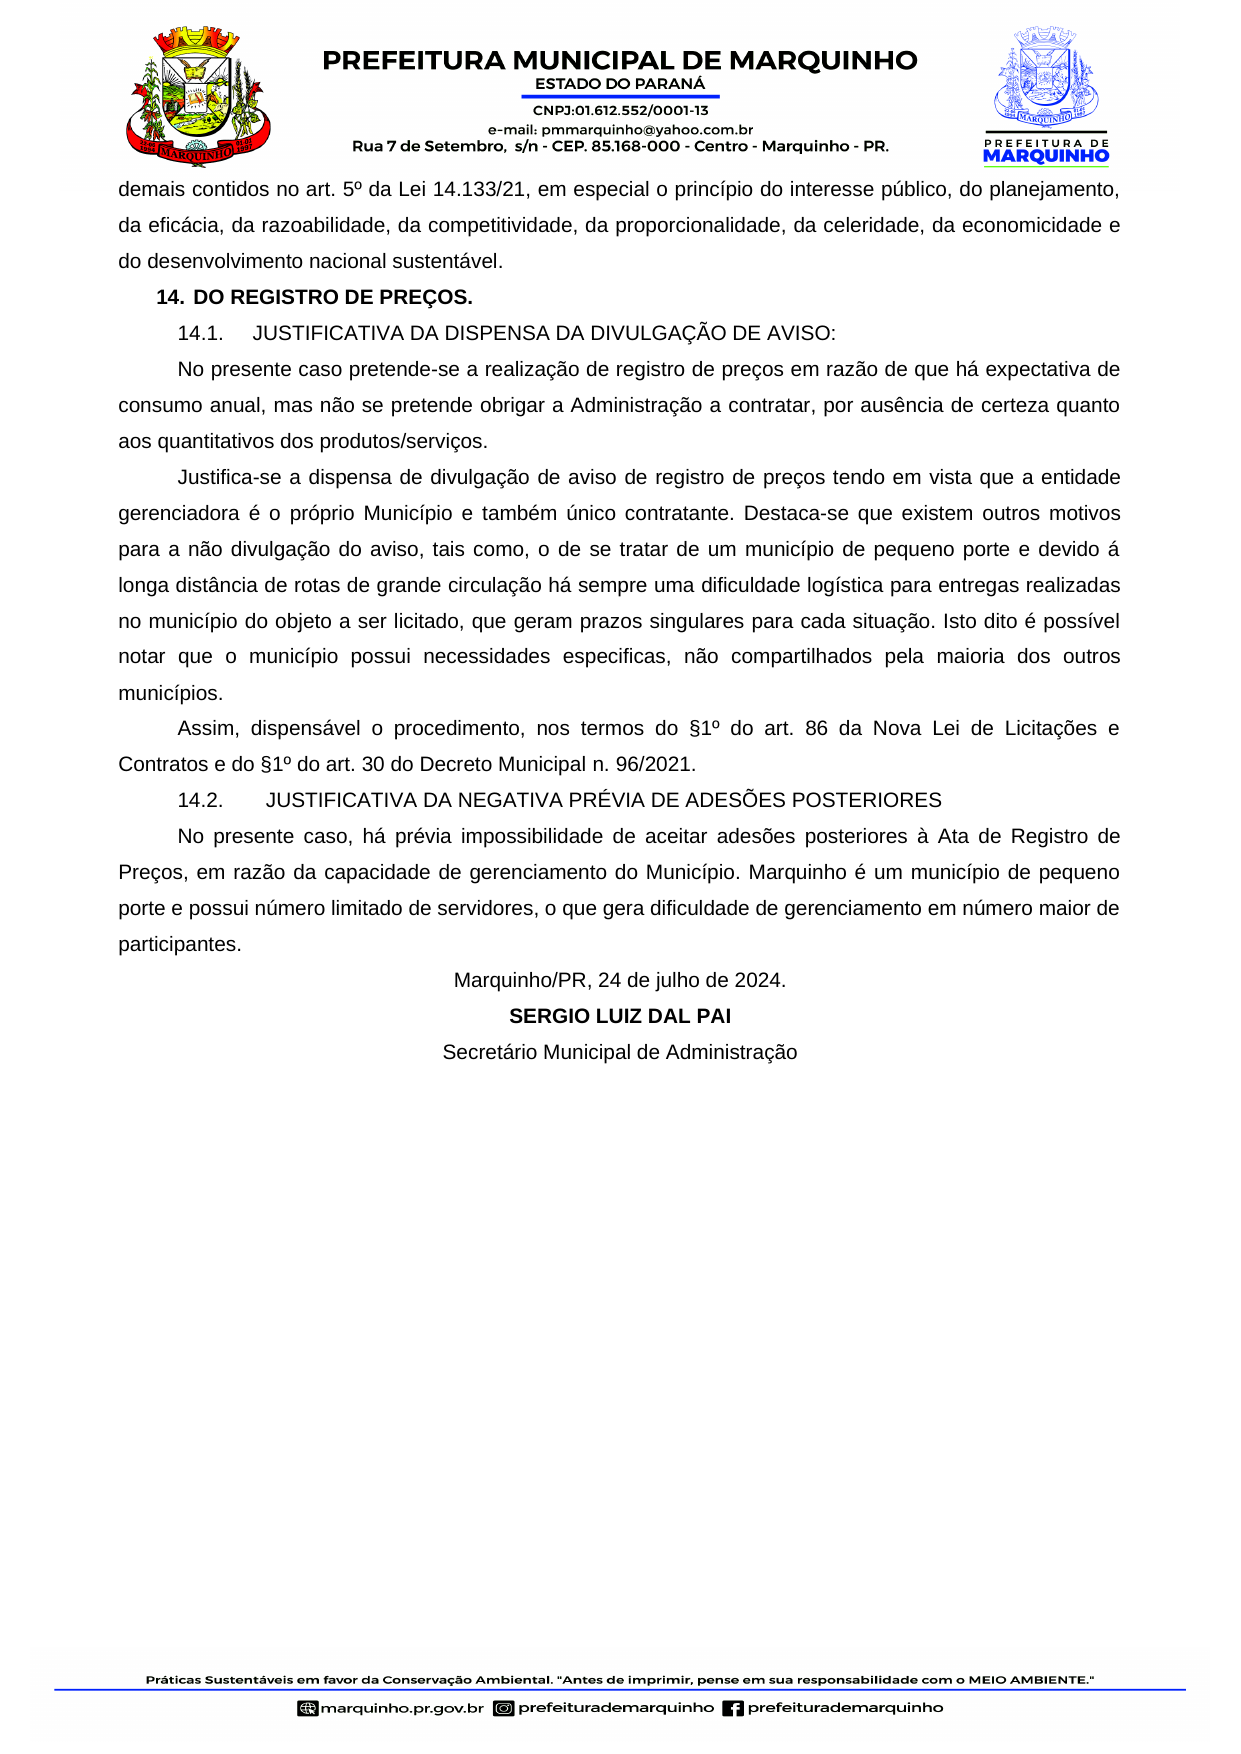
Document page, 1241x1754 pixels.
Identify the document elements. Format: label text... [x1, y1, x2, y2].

list JUSTIFICATIVA DA NEGATIVA PRÉVIA DE ADESÕES POSTERIORES [118, 788, 1122, 812]
text Justifica-se a dispensa de divulgação de aviso de registro de preços tendo em vista que a entidade gerenciadora é o próprio Município e também único contratante. Destaca-se que existem outros motivos para a não divulgação do aviso, tais como, o de se tratar de um município de pequeno porte e devido á longa distância de rotas de grande circulação há sempre uma dificuldade logística para entregas realizadas no município do objeto a ser licitado, que geram prazos singulares para cada situação. Isto dito é possível notar que o município possui necessidades especificas, não compartilhados pela maioria dos outros municípios. [118, 465, 1122, 704]
text No presente caso pretende-se a realização de registro de preços em razão de que há expectativa de consumo anual, mas não se pretende obrigar a Administração a contratar, por ausência de certeza quanto aos quantitativos dos produtos/serviços. [118, 357, 1122, 453]
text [118, 177, 1122, 273]
picture [30, 1647, 1210, 1742]
text Secretário Municipal de Administração [118, 1040, 1122, 1064]
text Assim, dispensável o procedimento, nos termos do §1º do art. 86 da Nova Lei de Licitações e Contratos e do §1º do art. 30 do Decreto Municipal n. 96/2021. [118, 716, 1122, 776]
text DO REGISTRO DE PREÇOS. [156, 285, 1122, 309]
text Marquinho/PR, 24 de julho de 2024. [118, 968, 1122, 992]
text SERGIO LUIZ DAL PAI [118, 1004, 1122, 1028]
picture [60, 0, 1181, 191]
list JUSTIFICATIVA DA DISPENSA DA DIVULGAÇÃO DE AVISO: [177, 321, 1122, 345]
list No presente caso, há prévia impossibilidade de aceitar adesões posteriores à Ata de Registro de Preços, em razão da capacidade de gerenciamento do Município. Marquinho é um município de pequeno porte e possui número limitado de servidores, o que gera dificuldade de gerenciamento em número maior de participantes. [118, 824, 1122, 956]
